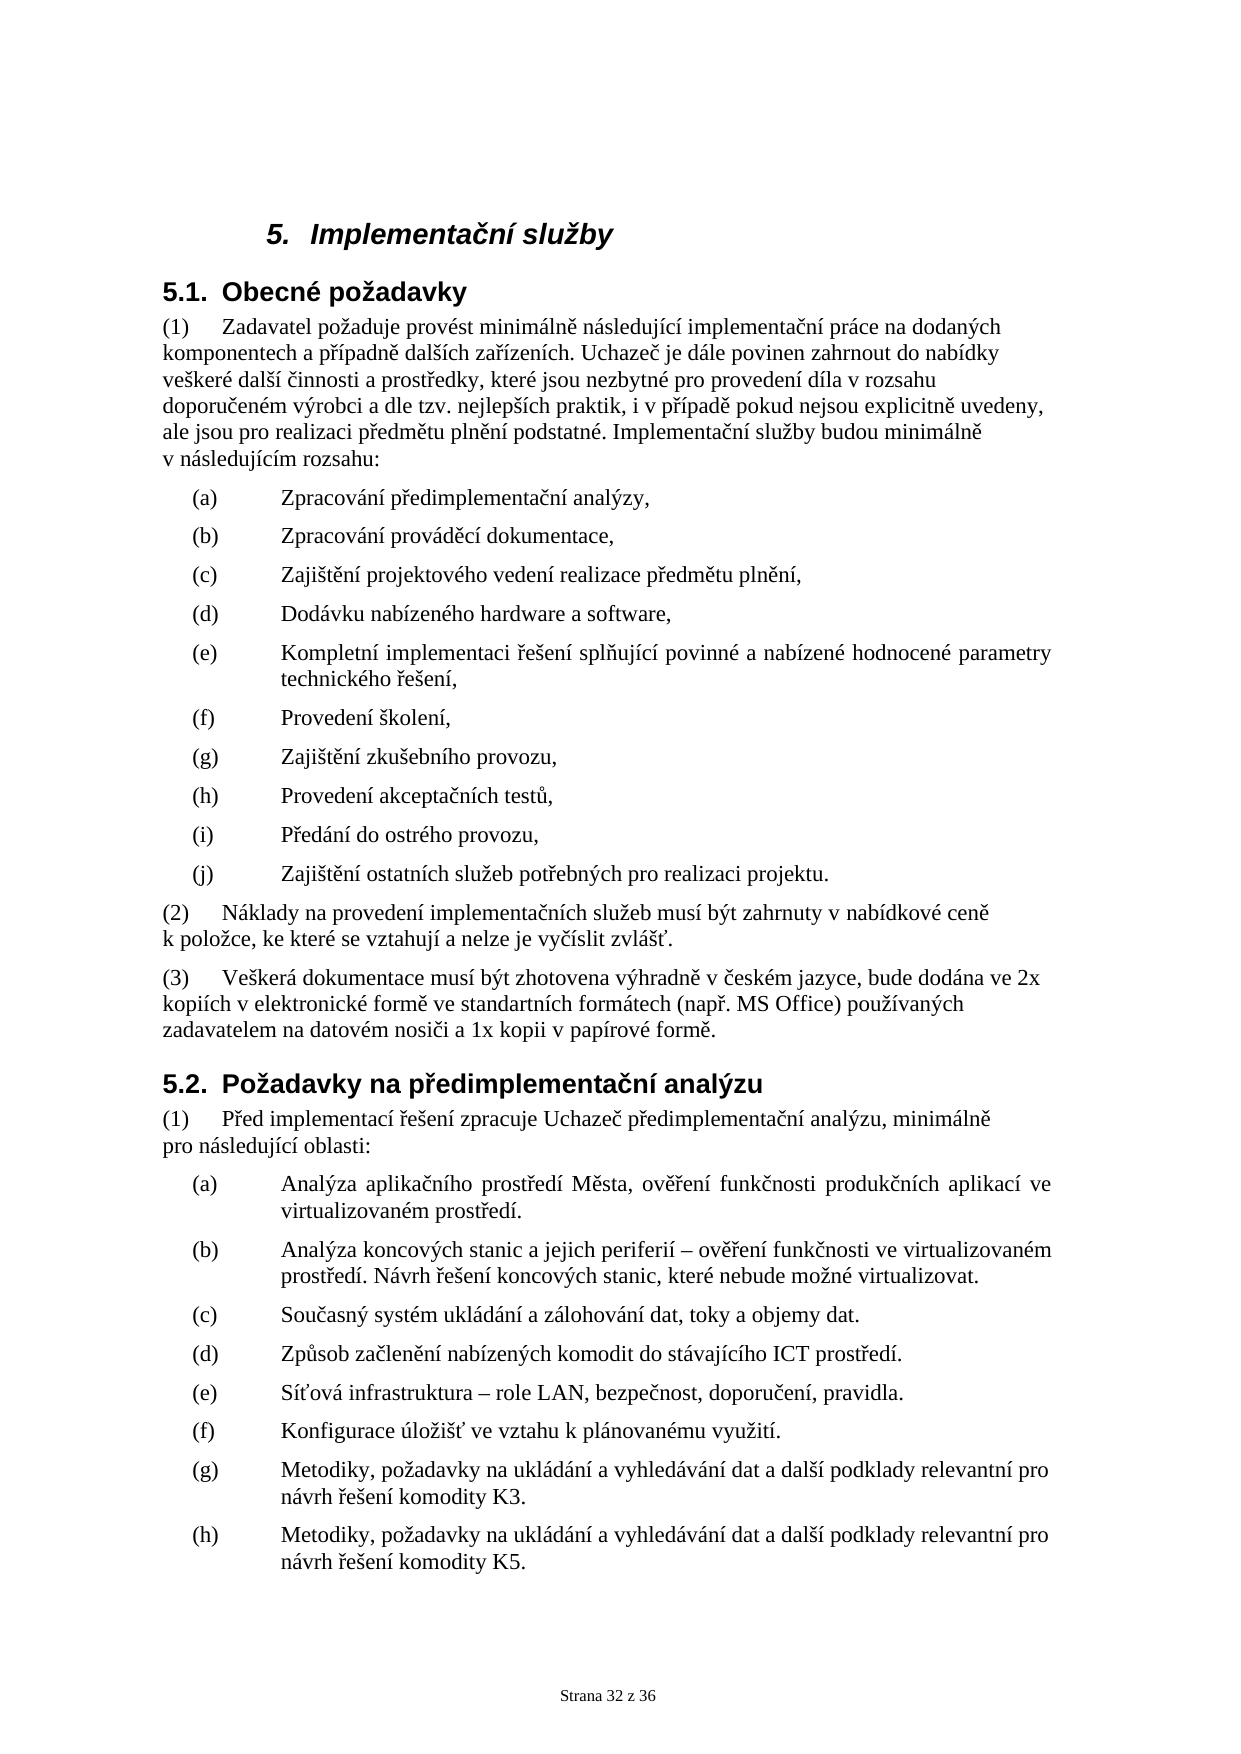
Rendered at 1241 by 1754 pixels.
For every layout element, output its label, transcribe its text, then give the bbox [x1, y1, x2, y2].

text Kompletní implementaci řešení splňující povinné a nabízené hodnocené parametry technického řešení, [192, 639, 1053, 692]
subtitle Obecné požadavky [162, 276, 1053, 307]
subtitle Implementační služby [266, 217, 1053, 251]
text Zajištění projektového vedení realizace předmětu plnění, [192, 561, 1053, 588]
text Metodiky, požadavky na ukládání a vyhledávání dat a další podklady relevantní pro návrh řešení komodity K5. [192, 1522, 1053, 1574]
text Veškerá dokumentace musí být zhotovena výhradně v českém jazyce, bude dodána ve 2x kopiích v elektronické formě ve standartních formátech (např. MS Office) používaných zadavatelem na datovém nosiči a 1x kopii v papírové formě. [162, 964, 1053, 1043]
text Zajištění zkušebního provozu, [192, 743, 1053, 769]
subtitle Požadavky na předimplementační analýzu [162, 1068, 1053, 1099]
text Před implementací řešení zpracuje Uchazeč předimplementační analýzu, minimálně pro následující oblasti: [162, 1105, 1053, 1158]
text Zpracování prováděcí dokumentace, [192, 522, 1053, 549]
text Zajištění ostatních služeb potřebných pro realizaci projektu. [192, 860, 1053, 886]
text Zpracování předimplementační analýzy, [192, 484, 1053, 510]
text Způsob začlenění nabízených komodit do stávajícího ICT prostředí. [192, 1340, 1053, 1366]
text Předání do ostrého provozu, [192, 821, 1053, 847]
text Konfigurace úložišť ve vztahu k plánovanému využití. [192, 1417, 1053, 1444]
text Zadavatel požaduje provést minimálně následující implementační práce na dodaných komponentech a případně dalších zařízeních. Uchazeč je dále povinen zahrnout do nabídky veškeré další činnosti a prostředky, které jsou nezbytné pro provedení díla v rozsahu doporučeném výrobci a dle tzv. nejlepších praktik, i v případě pokud nejsou explicitně uvedeny, ale jsou pro realizaci předmětu plnění podstatné. Implementační služby budou minimálně v následujícím rozsahu: [162, 313, 1053, 471]
text Analýza koncových stanic a jejich periferií – ověření funkčnosti ve virtualizovaném prostředí. Návrh řešení koncových stanic, které nebude možné virtualizovat. [192, 1236, 1053, 1288]
text Dodávku nabízeného hardware a software, [192, 600, 1053, 627]
text Současný systém ukládání a zálohování dat, toky a objemy dat. [192, 1301, 1053, 1327]
text Provedení školení, [192, 704, 1053, 731]
text Náklady na provedení implementačních služeb musí být zahrnuty v nabídkové ceně k položce, ke které se vztahují a nelze je vyčíslit zvlášť. [162, 898, 1053, 951]
text Síťová infrastruktura – role LAN, bezpečnost, doporučení, pravidla. [192, 1379, 1053, 1405]
text Metodiky, požadavky na ukládání a vyhledávání dat a další podklady relevantní pro návrh řešení komodity K3. [192, 1456, 1053, 1509]
text Analýza aplikačního prostředí Města, ověření funkčnosti produkčních aplikací ve virtualizovaném prostředí. [192, 1171, 1053, 1223]
text Provedení akceptačních testů, [192, 782, 1053, 808]
